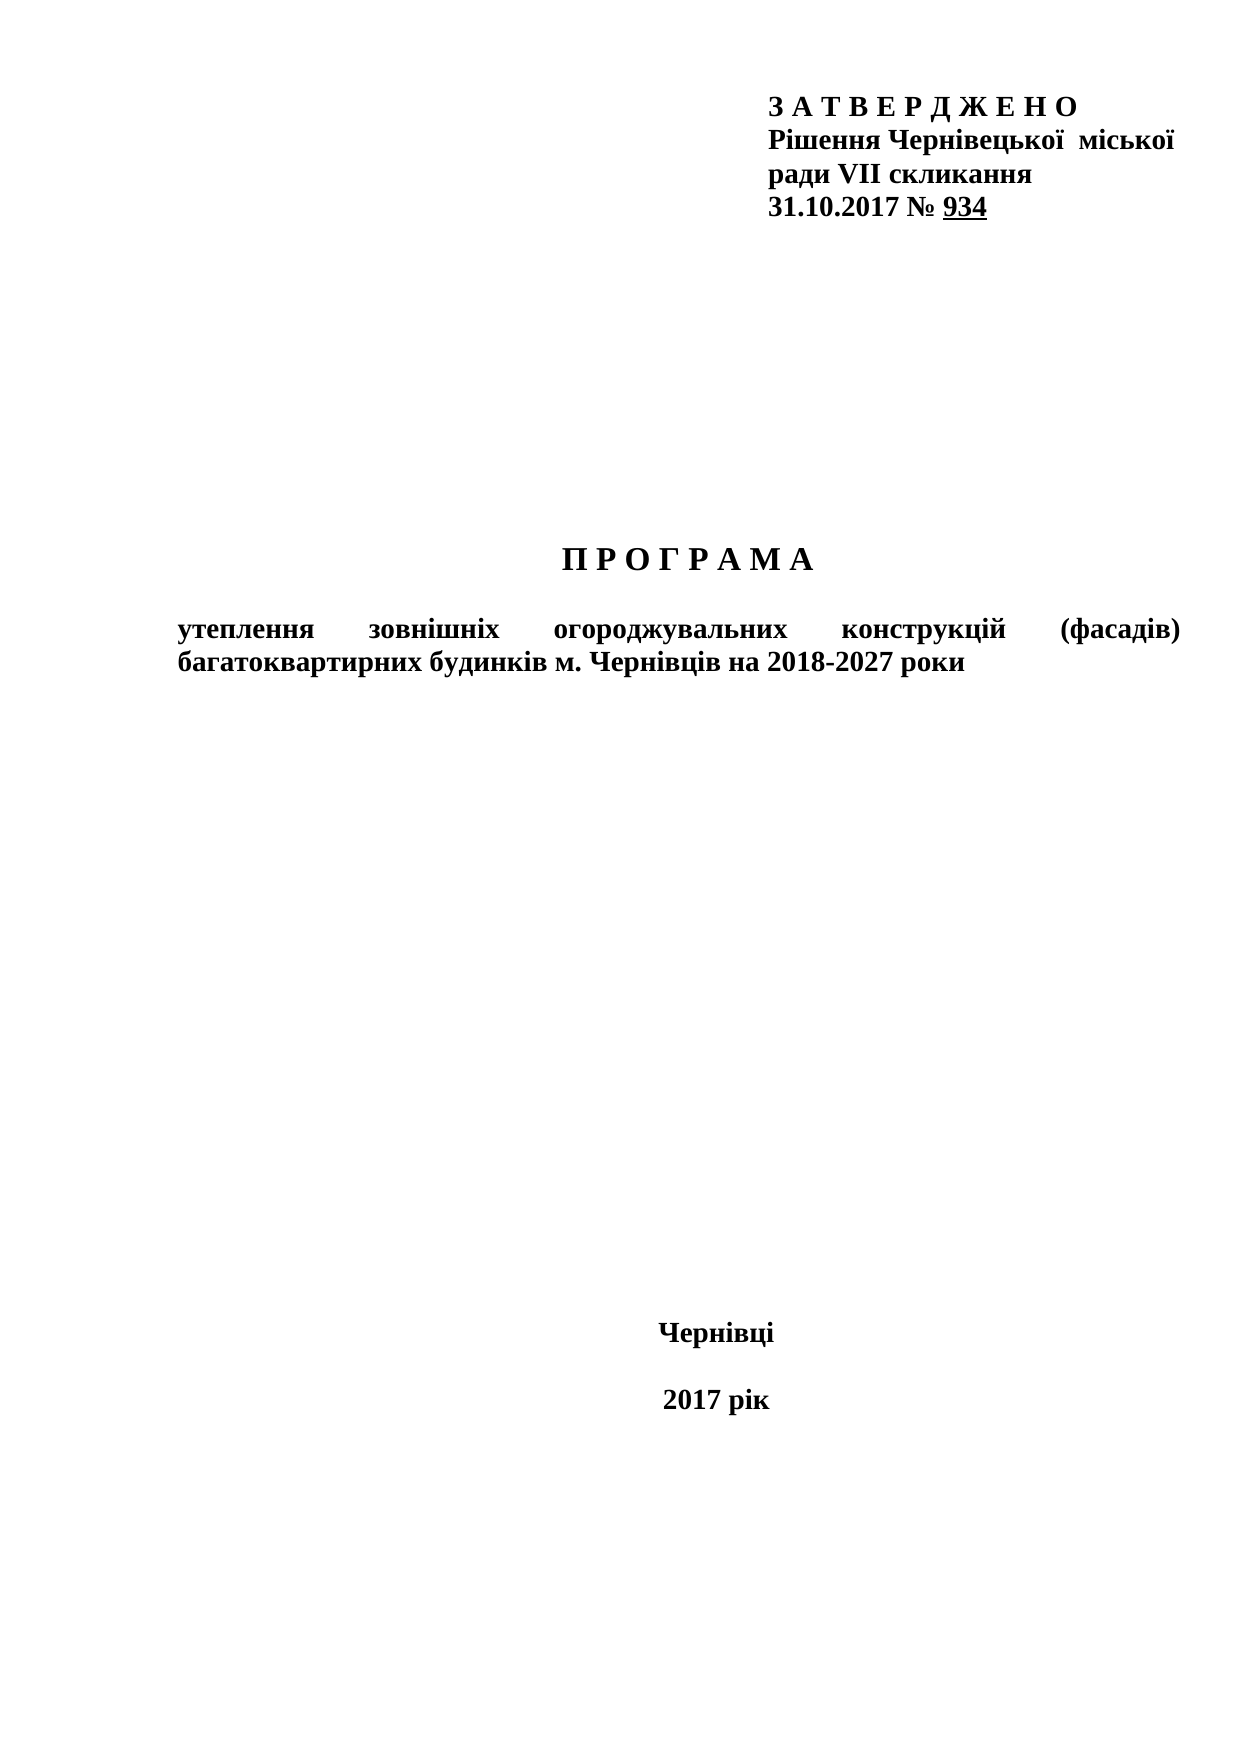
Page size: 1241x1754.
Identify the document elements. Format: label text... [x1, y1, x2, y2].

text 2017 рік [177, 1382, 1181, 1416]
subtitle Затверджено [177, 89, 1181, 122]
text утеплення зовнішніх огороджувальних конструкцій (фасадів) багатоквартирних будинків м. Чернівців на 2018-2027 роки [177, 611, 1181, 678]
subtitle Рішення Чернівецької міської [177, 122, 1181, 156]
subtitle програма [177, 539, 1181, 577]
text Чернівці [177, 1315, 1181, 1349]
subtitle ради VII скликання [177, 156, 1181, 189]
subtitle 31.10.2017 № 934 [177, 189, 1181, 223]
